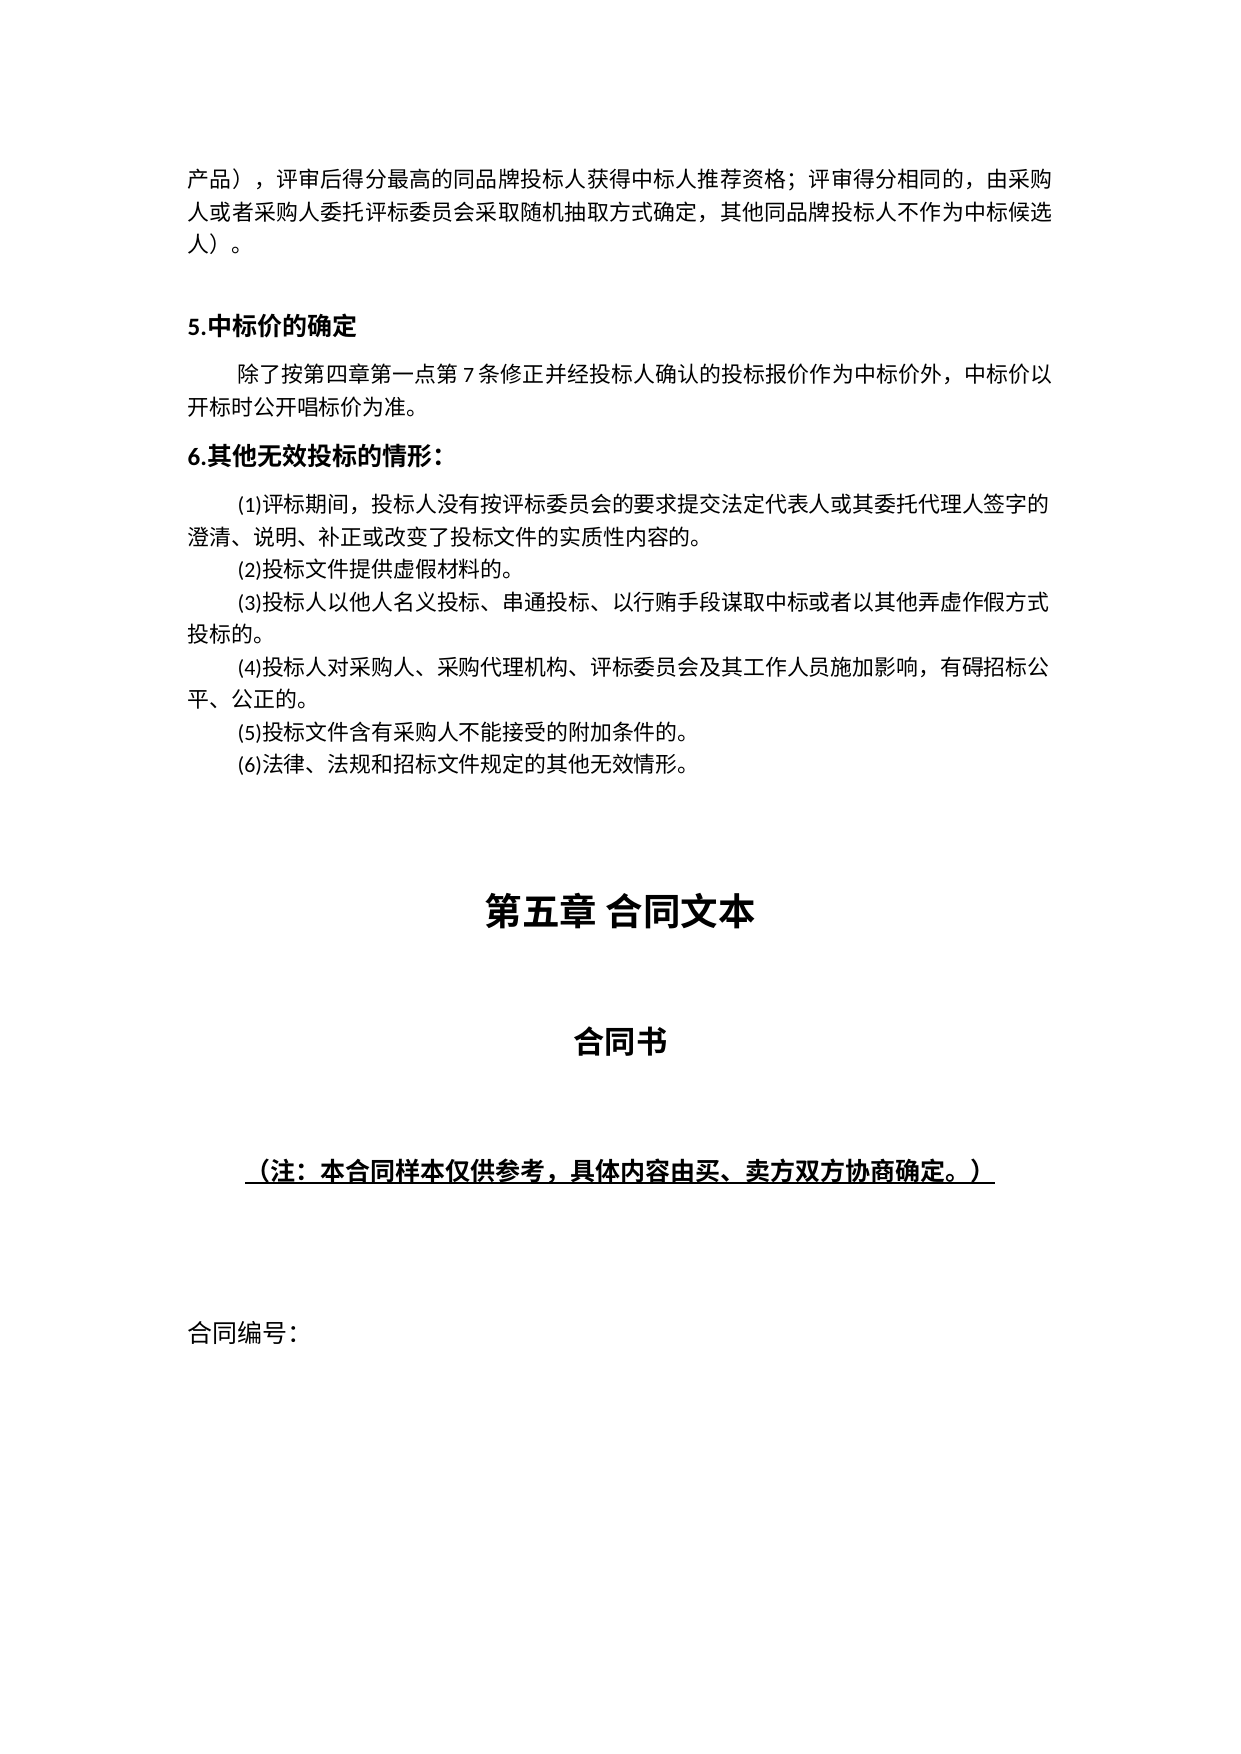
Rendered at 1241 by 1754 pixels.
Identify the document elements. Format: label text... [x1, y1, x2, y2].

text 合同书 [187, 1007, 1053, 1072]
text 除了按第四章第一点第7条修正并经投标人确认的投标报价作为中标价外，中标价以开标时公开唱标价为准。 [187, 357, 1053, 422]
text (6)法律、法规和招标文件规定的其他无效情形。 [187, 747, 1053, 779]
text (4)投标人对采购人、采购代理机构、评标委员会及其工作人员施加影响，有碍招标公平、公正的。 [187, 649, 1053, 714]
text (5)投标文件含有采购人不能接受的附加条件的。 [187, 714, 1053, 747]
text 合同编号： [187, 1299, 1053, 1364]
text (1)评标期间，投标人没有按评标委员会的要求提交法定代表人或其委托代理人签字的澄清、说明、补正或改变了投标文件的实质性内容的。 [187, 487, 1053, 552]
text (2)投标文件提供虚假材料的。 [187, 552, 1053, 584]
text (3)投标人以他人名义投标、串通投标、以行贿手段谋取中标或者以其他弄虚作假方式投标的。 [187, 584, 1053, 649]
text 第五章 合同文本 [187, 877, 1053, 942]
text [187, 162, 1053, 259]
text （注：本合同样本仅供参考，具体内容由买、卖方双方协商确定。） [187, 1137, 1053, 1202]
text 6.其他无效投标的情形： [187, 422, 1053, 487]
text 5.中标价的确定 [187, 292, 1053, 357]
